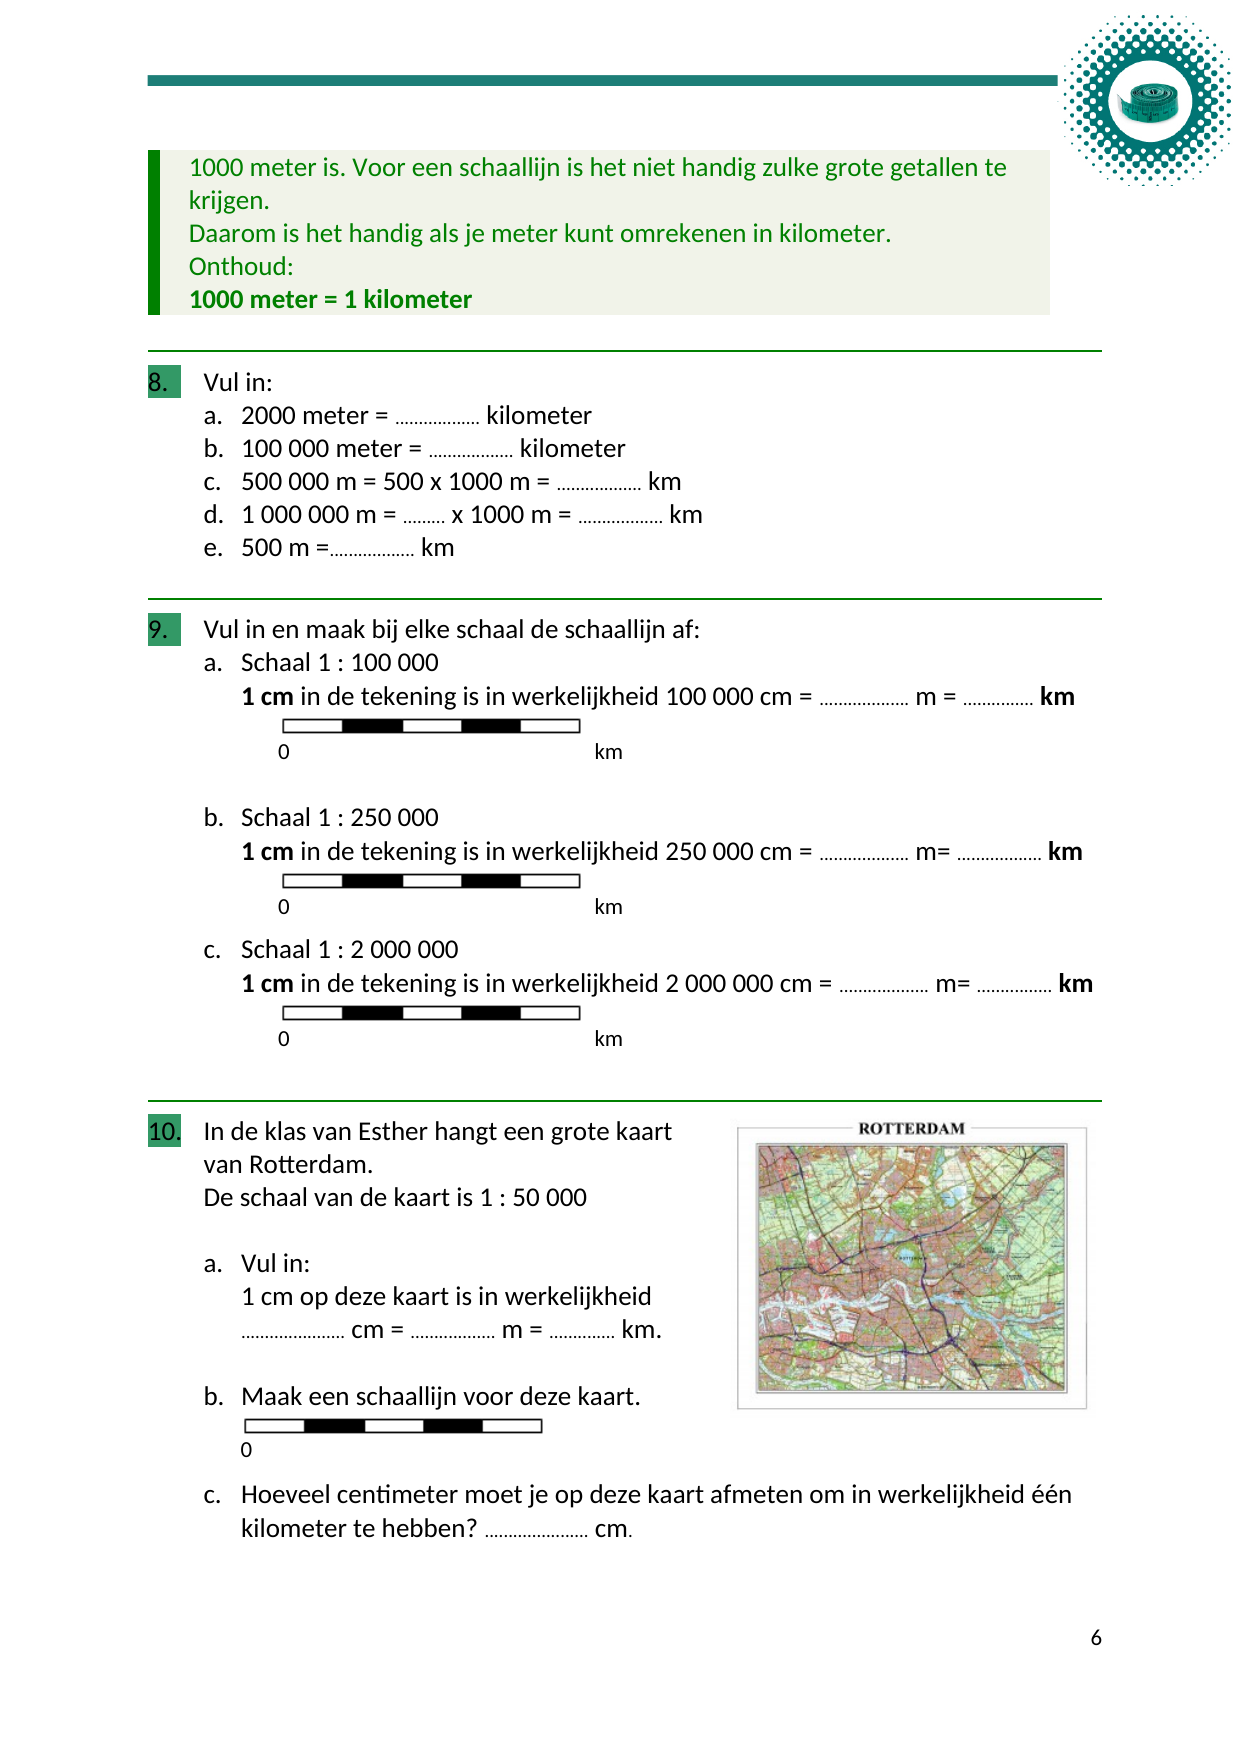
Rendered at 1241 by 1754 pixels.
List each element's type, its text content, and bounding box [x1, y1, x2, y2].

picture [147, 10, 1233, 186]
table_header [136, 613, 192, 1065]
picture [278, 866, 587, 895]
table_header [160, 150, 177, 315]
table_header [136, 1115, 192, 1577]
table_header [177, 150, 1050, 315]
table_header [136, 365, 192, 563]
table_header Vul in en maak bij elke schaal de schaallijn af: Schaal 1 : 100 000 1 cm in de tekening is in werkelijkheid 100 000 cm = ................... m = ............... km Schaal 1 : 250 000 1 cm in de tekening is in werkelijkheid 250 000 cm = ................... m= .................. km Schaal 1 : 2 000 000 1 cm in de tekening is in werkelijkheid 2 000 000 cm = ................... m= ................ km [192, 613, 1107, 1065]
picture [278, 998, 587, 1027]
table_header Vul in: 2000 meter = .................. kilometer 100 000 meter = .................. kilometer 500 000 m = 500 x 1000 m = .................. km 1 000 000 m = ......... x 1000 m = .................. km 500 m =.................. km [192, 365, 1107, 563]
picture [278, 711, 587, 740]
picture [730, 1114, 1097, 1418]
picture [240, 1411, 549, 1440]
